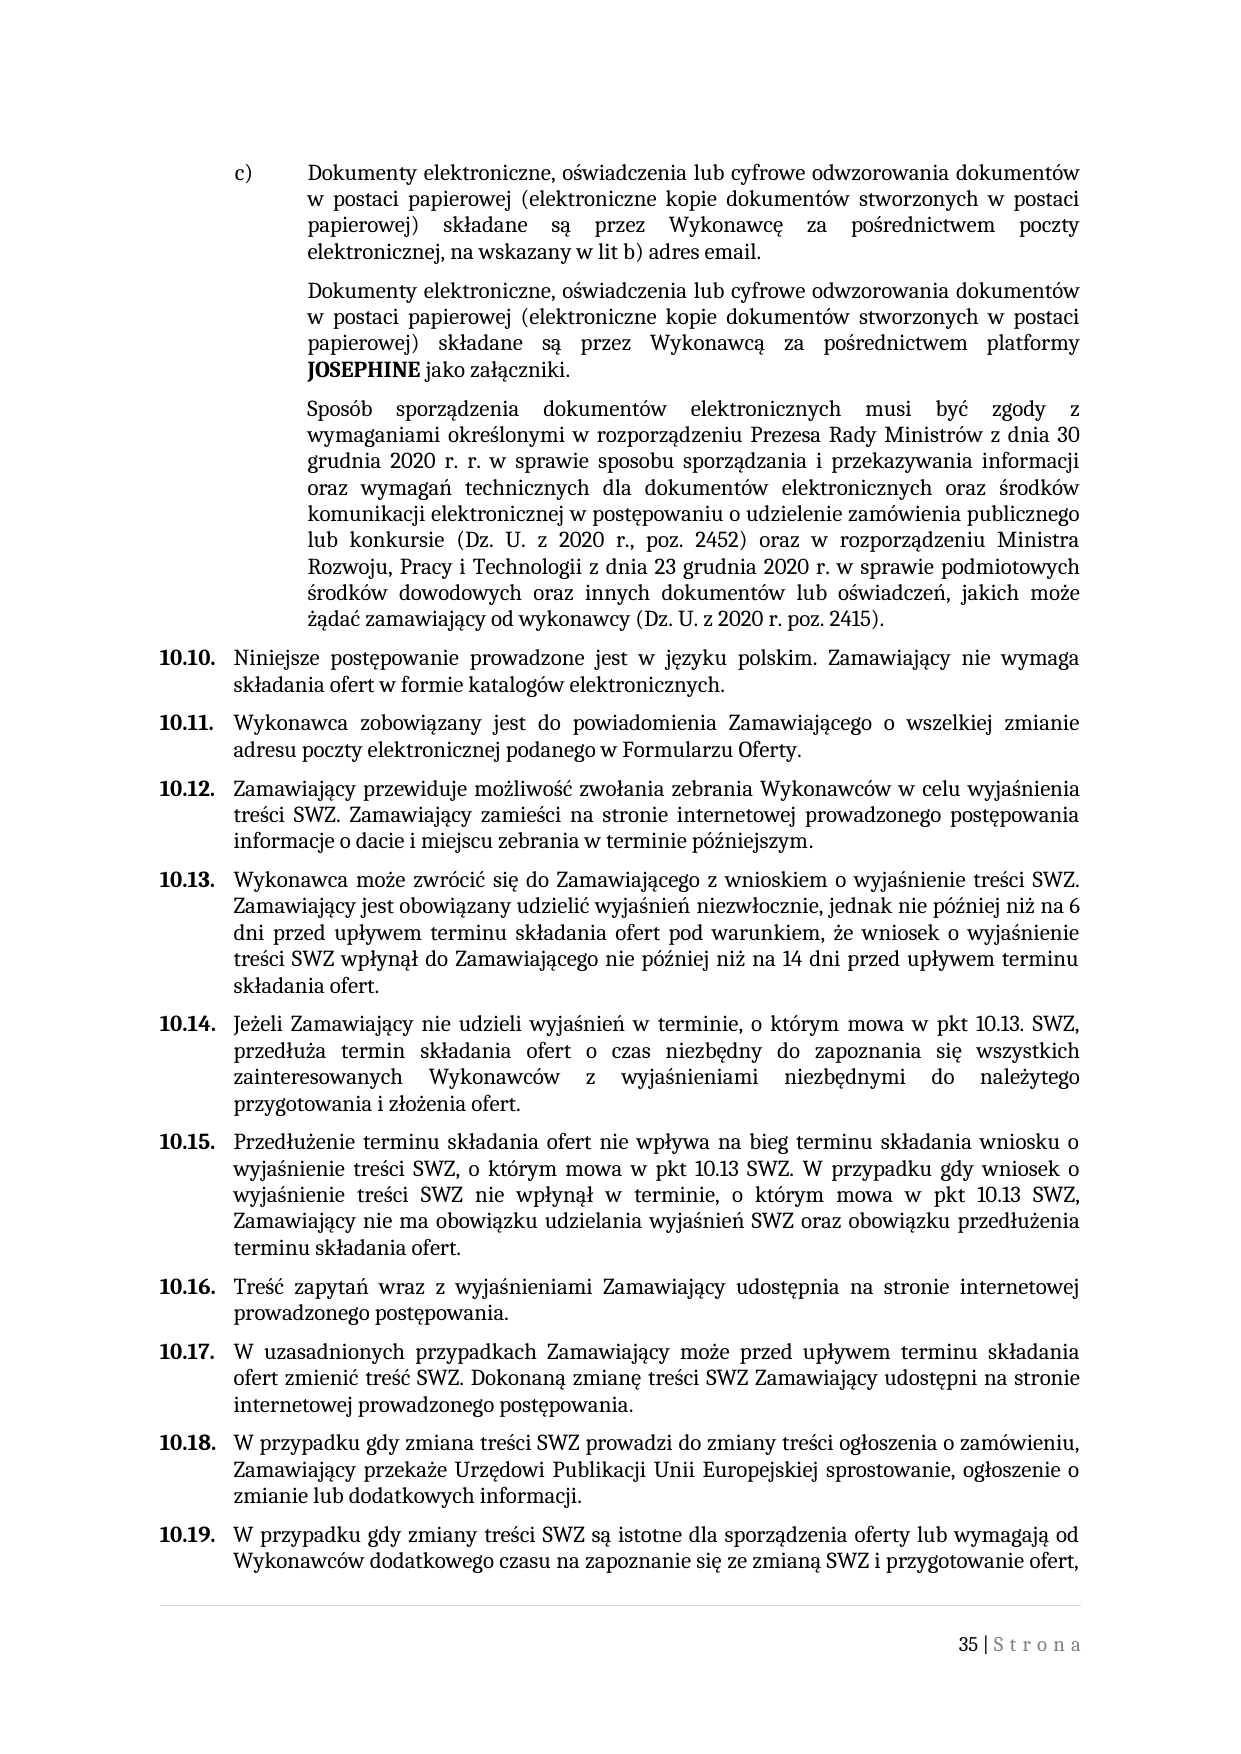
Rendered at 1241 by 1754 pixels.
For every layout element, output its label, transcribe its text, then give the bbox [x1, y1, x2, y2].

text 10.15. Przedłużenie terminu składania ofert nie wpływa na bieg terminu składania wniosku o wyjaśnienie treści SWZ, o którym mowa w pkt 10.13 SWZ. W przypadku gdy wniosek o wyjaśnienie treści SWZ nie wpłynął w terminie, o którym mowa w pkt 10.13 SWZ, Zamawiający nie ma obowiązku udzielania wyjaśnień SWZ oraz obowiązku przedłużenia terminu składania ofert. [159, 1129, 1081, 1261]
text 10.14. Jeżeli Zamawiający nie udzieli wyjaśnień w terminie, o którym mowa w pkt 10.13. SWZ, przedłuża termin składania ofert o czas niezbędny do zapoznania się wszystkich zainteresowanych Wykonawców z wyjaśnieniami niezbędnymi do należytego przygotowania i złożenia ofert. [159, 1011, 1081, 1117]
text 10.17. W uzasadnionych przypadkach Zamawiający może przed upływem terminu składania ofert zmienić treść SWZ. Dokonaną zmianę treści SWZ Zamawiający udostępni na stronie internetowej prowadzonego postępowania. [159, 1339, 1081, 1418]
text 10.12. Zamawiający przewiduje możliwość zwołania zebrania Wykonawców w celu wyjaśnienia treści SWZ. Zamawiający zamieści na stronie internetowej prowadzonego postępowania informacje o dacie i miejscu zebrania w terminie późniejszym. [159, 775, 1081, 854]
text 10.16. Treść zapytań wraz z wyjaśnieniami Zamawiający udostępnia na stronie internetowej prowadzonego postępowania. [159, 1273, 1081, 1326]
list c) Dokumenty elektroniczne, oświadczenia lub cyfrowe odwzorowania dokumentów w postaci papierowej (elektroniczne kopie dokumentów stworzonych w postaci papierowej) składane są przez Wykonawcę za pośrednictwem poczty elektronicznej, na wskazany w lit b) adres email. [234, 159, 1081, 265]
list Dokumenty elektroniczne, oświadczenia lub cyfrowe odwzorowania dokumentów w postaci papierowej (elektroniczne kopie dokumentów stworzonych w postaci papierowej) składane są przez Wykonawcą za pośrednictwem platformy JOSEPHINE jako załączniki. [307, 277, 1081, 383]
text 10.18. W przypadku gdy zmiana treści SWZ prowadzi do zmiany treści ogłoszenia o zamówieniu, Zamawiający przekaże Urzędowi Publikacji Unii Europejskiej sprostowanie, ogłoszenie o zmianie lub dodatkowych informacji. [159, 1430, 1081, 1509]
list Sposób sporządzenia dokumentów elektronicznych musi być zgody z wymaganiami określonymi w rozporządzeniu Prezesa Rady Ministrów z dnia 30 grudnia 2020 r. r. w sprawie sposobu sporządzania i przekazywania informacji oraz wymagań technicznych dla dokumentów elektronicznych oraz środków komunikacji elektronicznej w postępowaniu o udzielenie zamówienia publicznego lub konkursie (Dz. U. z 2020 r., poz. 2452) oraz w rozporządzeniu Ministra Rozwoju, Pracy i Technologii z dnia 23 grudnia 2020 r. w sprawie podmiotowych środków dowodowych oraz innych dokumentów lub oświadczeń, jakich może żądać zamawiający od wykonawcy (Dz. U. z 2020 r. poz. 2415). [307, 395, 1081, 632]
text 10.10. Niniejsze postępowanie prowadzone jest w języku polskim. Zamawiający nie wymaga składania ofert w formie katalogów elektronicznych. [159, 645, 1081, 698]
text 10.11. Wykonawca zobowiązany jest do powiadomienia Zamawiającego o wszelkiej zmianie adresu poczty elektronicznej podanego w Formularzu Oferty. [159, 710, 1081, 763]
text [159, 1522, 1081, 1574]
text 10.13. Wykonawca może zwrócić się do Zamawiającego z wnioskiem o wyjaśnienie treści SWZ. Zamawiający jest obowiązany udzielić wyjaśnień niezwłocznie, jednak nie później niż na 6 dni przed upływem terminu składania ofert pod warunkiem, że wniosek o wyjaśnienie treści SWZ wpłynął do Zamawiającego nie później niż na 14 dni przed upływem terminu składania ofert. [159, 867, 1081, 999]
